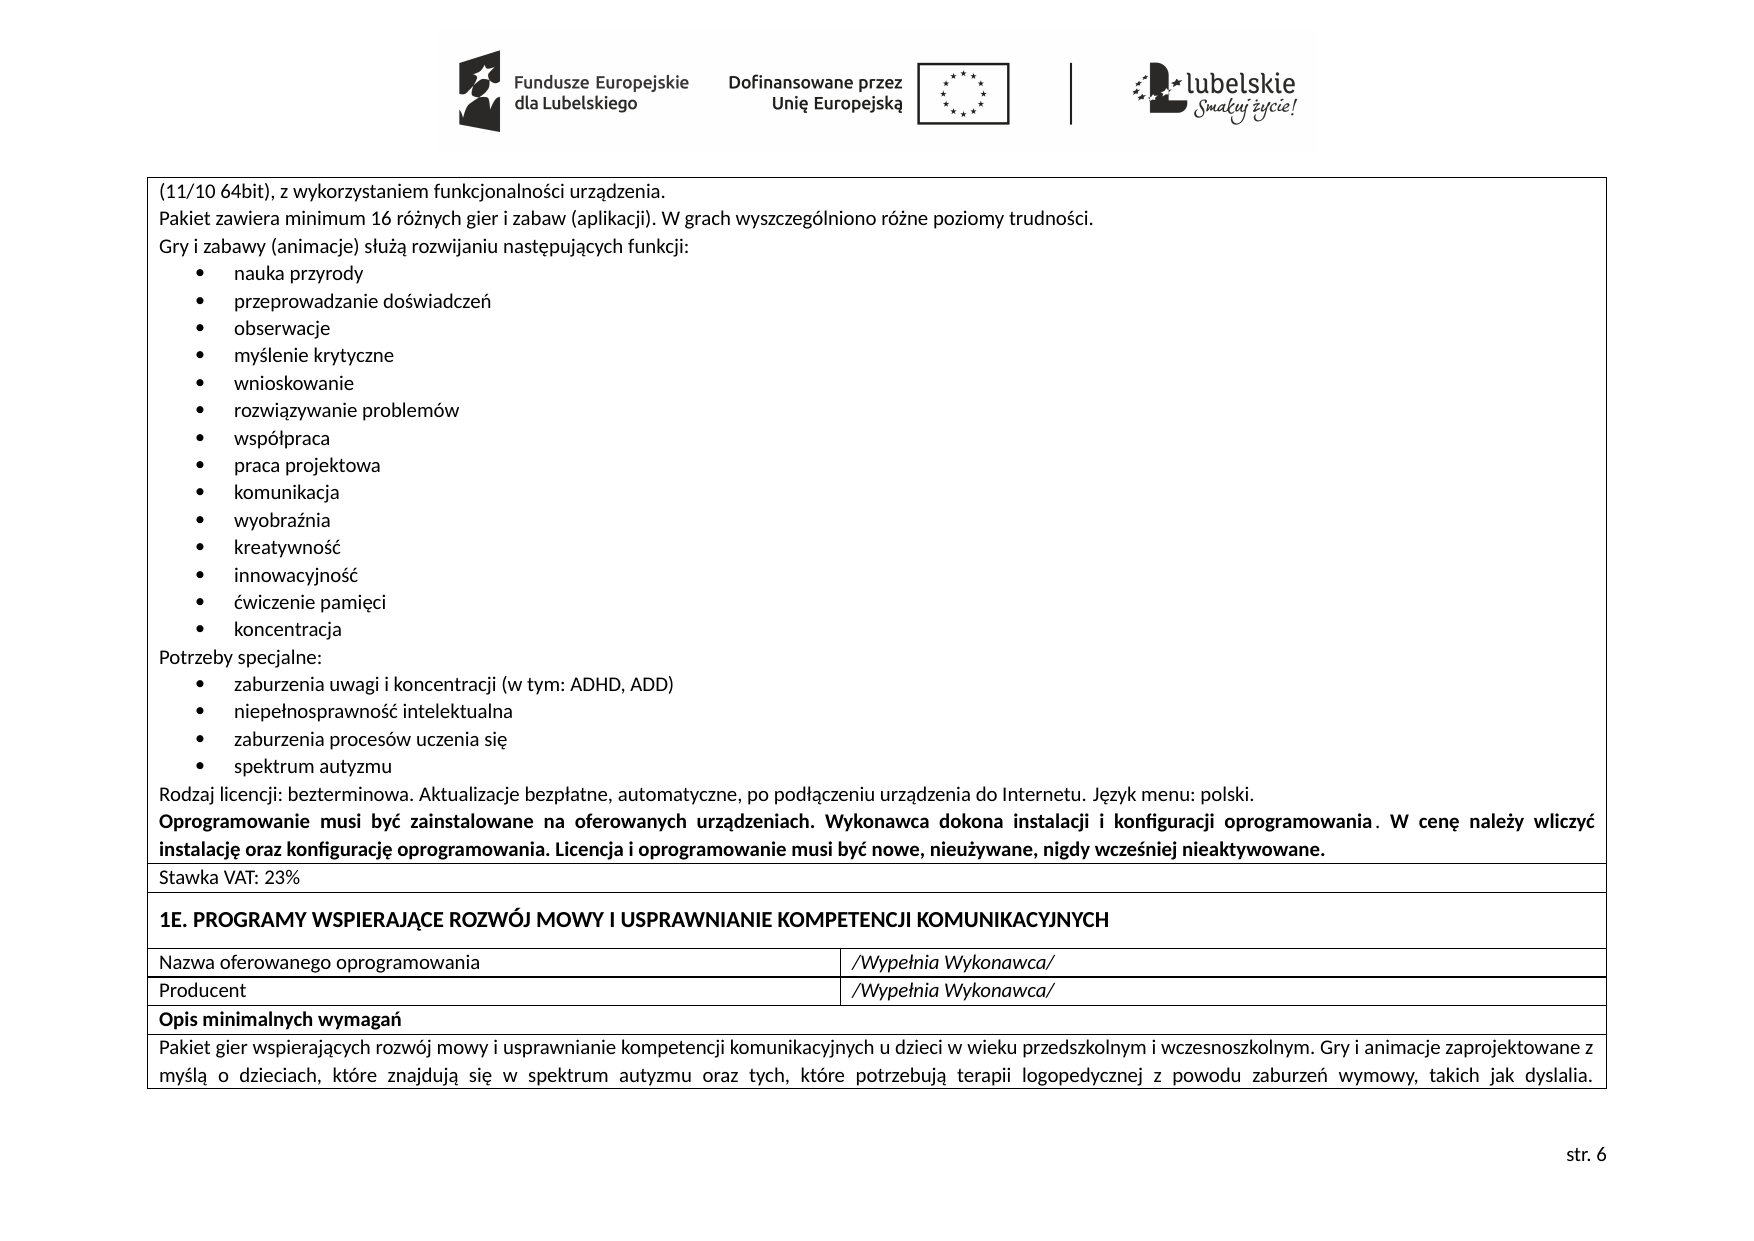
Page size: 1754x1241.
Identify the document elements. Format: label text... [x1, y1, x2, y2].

table_cell Producent [148, 978, 840, 1005]
table_cell Opis minimalnych wymagań [148, 1006, 1606, 1033]
table_cell 1E. PROGRAMY WSPIERAJĄCE ROZWÓJ MOWY I USPRAWNIANIE KOMPETENCJI KOMUNIKACYJNYCH [148, 893, 1606, 948]
table_cell /Wypełnia Wykonawca/ [841, 978, 1606, 1005]
table_cell /Wypełnia Wykonawca/ [841, 949, 1606, 976]
picture [437, 29, 1317, 153]
table_cell Nazwa oferowanego oprogramowania [148, 949, 840, 976]
table_cell Stawka VAT: 23% [148, 864, 1606, 892]
